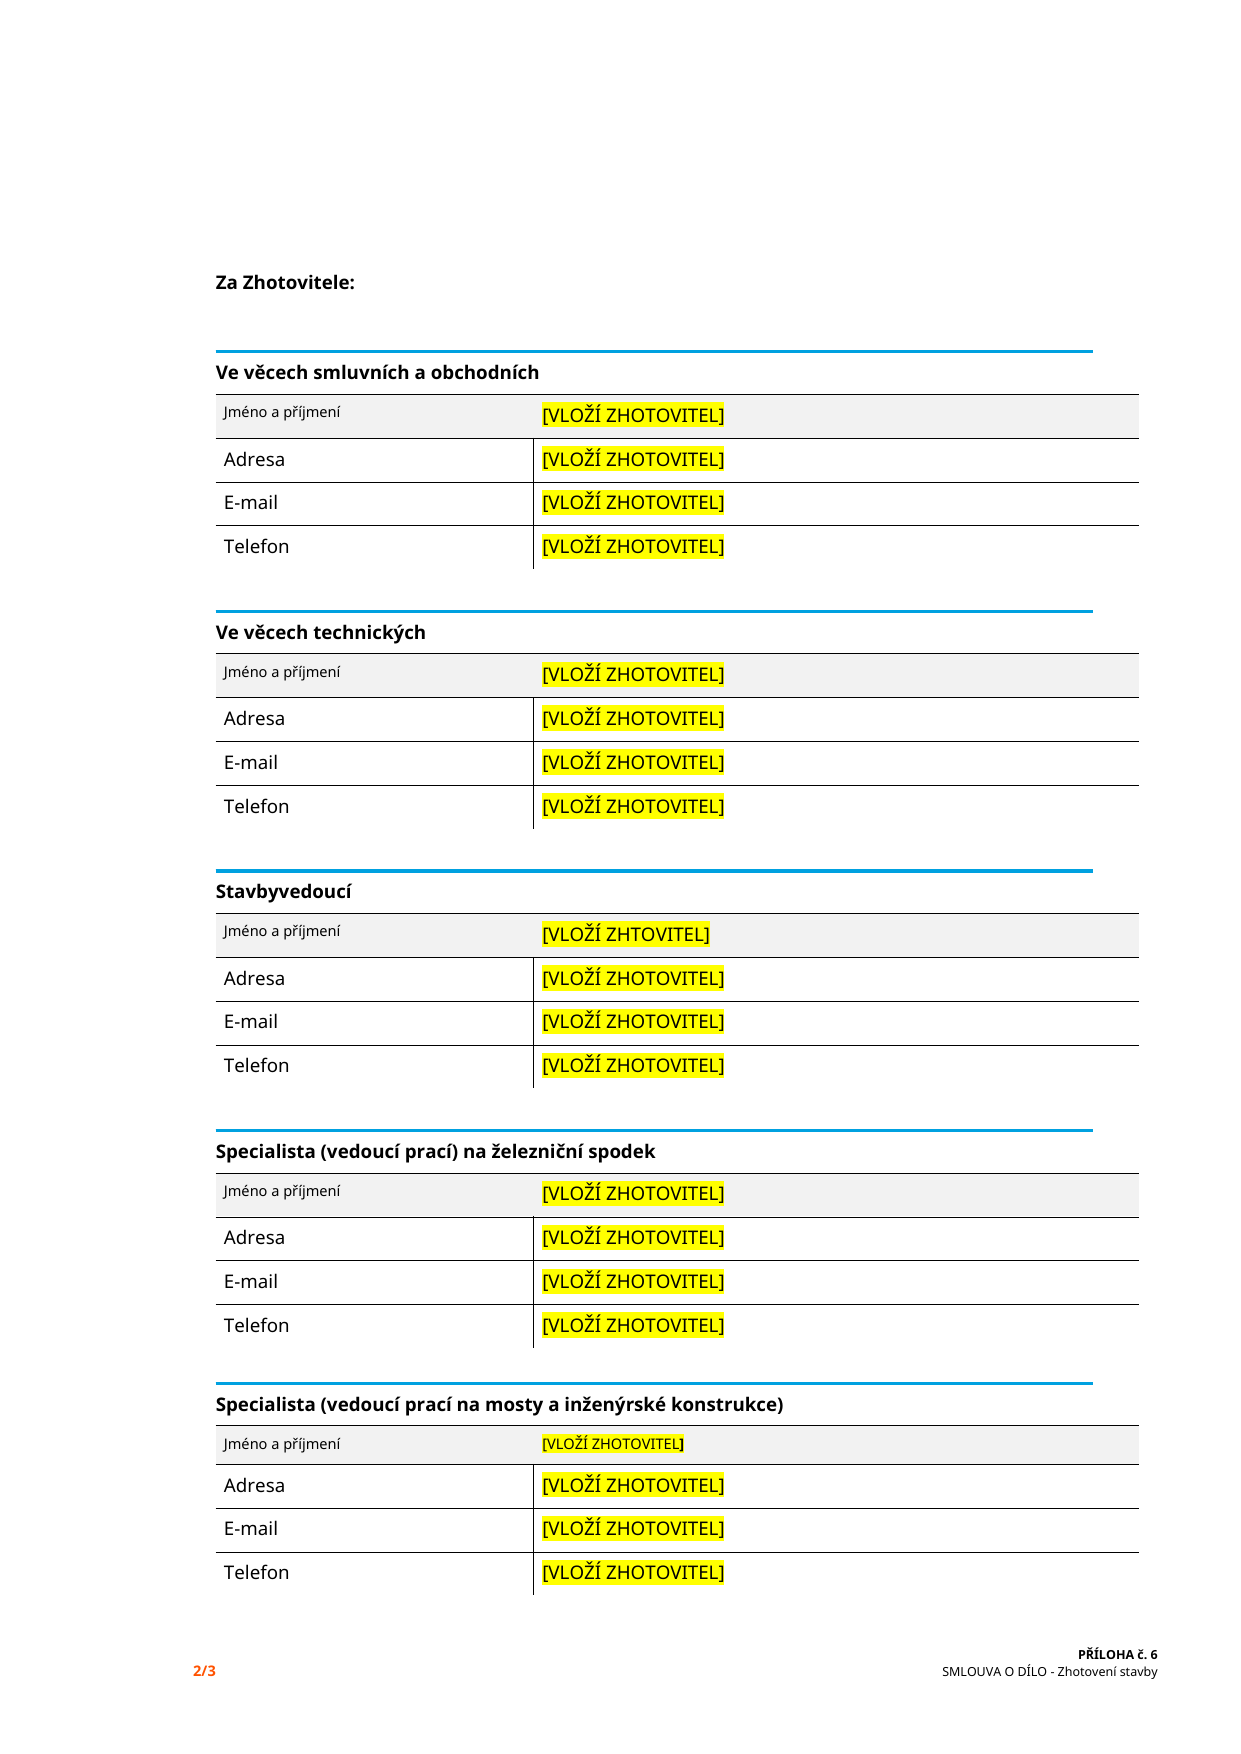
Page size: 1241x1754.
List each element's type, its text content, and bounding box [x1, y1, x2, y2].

table_cell [VLOŽÍ ZHOTOVITEL] [534, 1305, 1139, 1348]
table_cell [VLOŽÍ ZHOTOVITEL] [534, 1046, 1139, 1088]
table_header [VLOŽÍ ZHTOVITEL] [534, 914, 1139, 957]
table_cell [VLOŽÍ ZHOTOVITEL] [534, 526, 1139, 569]
table_cell E-mail [216, 1509, 533, 1551]
table_cell [VLOŽÍ ZHOTOVITEL] [534, 786, 1139, 829]
table_cell [VLOŽÍ ZHOTOVITEL] [534, 1218, 1139, 1260]
table_cell Adresa [216, 1218, 533, 1260]
table_header [VLOŽÍ ZHOTOVITEL] [534, 395, 1139, 438]
table_cell [VLOŽÍ ZHOTOVITEL] [534, 439, 1139, 481]
table_cell [VLOŽÍ ZHOTOVITEL] [534, 742, 1139, 785]
table_cell Adresa [216, 698, 533, 741]
text Specialista (vedoucí prací) na železniční spodek [216, 1132, 1093, 1164]
table_header Jméno a příjmení [216, 654, 534, 697]
table_cell [VLOŽÍ ZHOTOVITEL] [534, 1553, 1139, 1595]
table_cell [VLOŽÍ ZHOTOVITEL] [534, 1465, 1139, 1507]
table_cell Telefon [216, 1046, 533, 1088]
text Ve věcech smluvních a obchodních [216, 353, 1093, 385]
table_header Jméno a příjmení [216, 914, 534, 957]
table_cell [VLOŽÍ ZHOTOVITEL] [534, 483, 1139, 525]
table_cell E-mail [216, 1261, 533, 1304]
table_header Jméno a příjmení [216, 1426, 534, 1464]
table_cell [VLOŽÍ ZHOTOVITEL] [534, 1509, 1139, 1551]
table_cell Adresa [216, 439, 533, 481]
table_cell Adresa [216, 958, 533, 1001]
table_cell Telefon [216, 1553, 533, 1595]
table_header [VLOŽÍ ZHOTOVITEL] [534, 654, 1139, 697]
table_cell Telefon [216, 786, 533, 829]
table_header [VLOŽÍ ZHOTOVITEL] [534, 1426, 1139, 1464]
table_cell Adresa [216, 1465, 533, 1507]
table_cell E-mail [216, 1002, 533, 1044]
table_cell [VLOŽÍ ZHOTOVITEL] [534, 1002, 1139, 1044]
table_header [VLOŽÍ ZHOTOVITEL] [534, 1174, 1139, 1216]
table_cell E-mail [216, 742, 533, 785]
table_cell [VLOŽÍ ZHOTOVITEL] [534, 1261, 1139, 1304]
table_header Jméno a příjmení [216, 395, 534, 438]
table_cell Telefon [216, 1305, 533, 1348]
text Stavbyvedoucí [216, 873, 1093, 904]
table_cell [VLOŽÍ ZHOTOVITEL] [534, 958, 1139, 1001]
table_cell Telefon [216, 526, 533, 569]
table_header Jméno a příjmení [216, 1174, 534, 1216]
table_cell [VLOŽÍ ZHOTOVITEL] [534, 698, 1139, 741]
text Za Zhotovitele: [216, 269, 1093, 294]
text Specialista (vedoucí prací na mosty a inženýrské konstrukce) [216, 1385, 1093, 1417]
table_cell E-mail [216, 483, 533, 525]
text Ve věcech technických [216, 613, 1093, 644]
